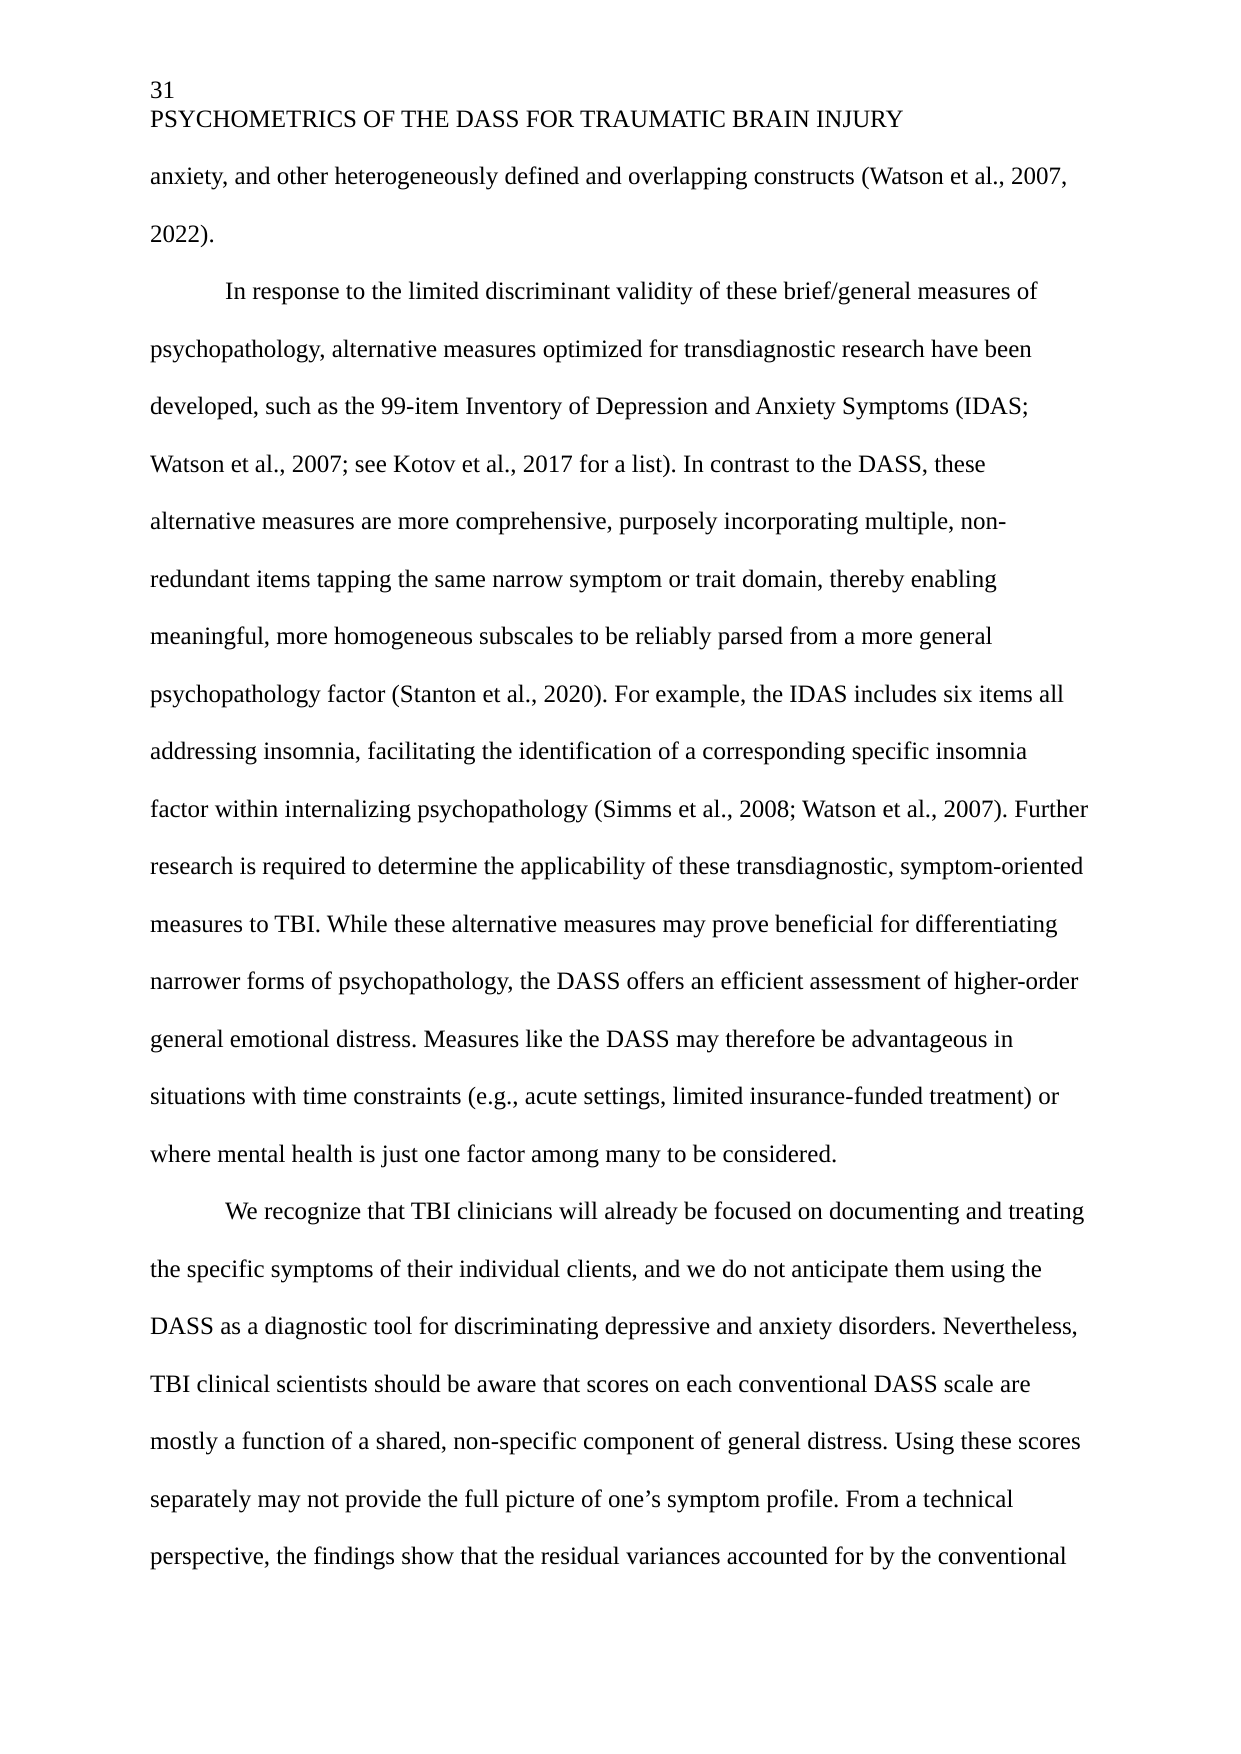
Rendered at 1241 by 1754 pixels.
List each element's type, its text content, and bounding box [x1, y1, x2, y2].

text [150, 161, 1090, 247]
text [150, 1196, 1090, 1570]
text In response to the limited discriminant validity of these brief/general measures of psychopathology, alternative measures optimized for transdiagnostic research have been developed, such as the 99-item Inventory of Depression and Anxiety Symptoms (IDAS; Watson et al., 2007; see Kotov et al., 2017 for a list). In contrast to the DASS, these alternative measures are more comprehensive, purposely incorporating multiple, non-redundant items tapping the same narrow symptom or trait domain, thereby enabling meaningful, more homogeneous subscales to be reliably parsed from a more general psychopathology factor (Stanton et al., 2020). For example, the IDAS includes six items all addressing insomnia, facilitating the identification of a corresponding specific insomnia factor within internalizing psychopathology (Simms et al., 2008; Watson et al., 2007). Further research is required to determine the applicability of these transdiagnostic, symptom-oriented measures to TBI. While these alternative measures may prove beneficial for differentiating narrower forms of psychopathology, the DASS offers an efficient assessment of higher-order general emotional distress. Measures like the DASS may therefore be advantageous in situations with time constraints (e.g., acute settings, limited insurance-funded treatment) or where mental health is just one factor among many to be considered. [150, 276, 1090, 1167]
